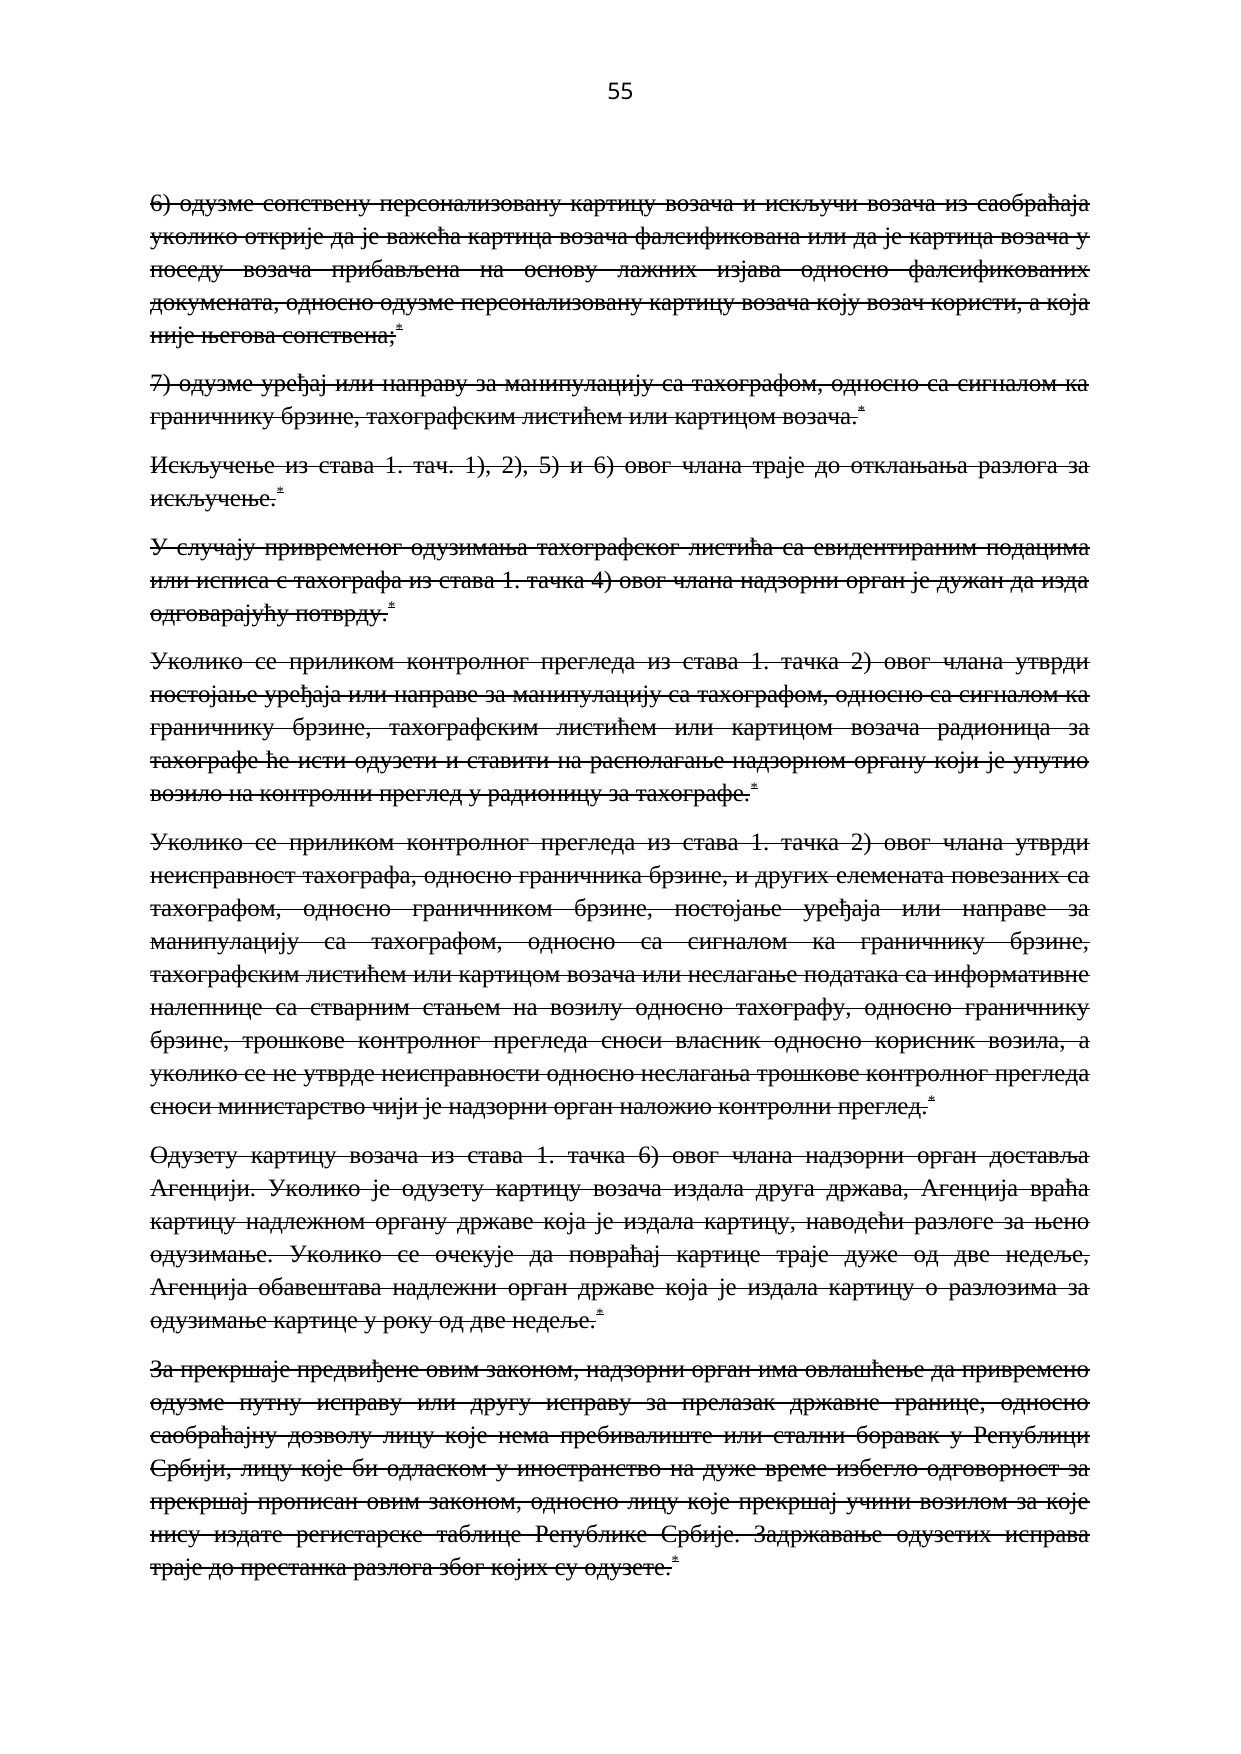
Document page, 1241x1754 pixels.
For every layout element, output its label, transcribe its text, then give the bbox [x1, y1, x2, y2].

text У случају привременог одузимања тахографског листића са евидентираним подацима или исписа с тахографа из става 1. тачка 4) овог члана надзорни орган је дужан да изда одговарајућу потврду.* [150, 549, 1090, 627]
text 6) одузме сопствену персонализовану картицу возача и искључи возача из саобраћаја уколико открије да је важећа картица возача фалсификована или да је картица возача у поседу возача прибављена на основу лажних изјава односно фалсификованих докумената, односно одузме персонализовану картицу возача коју возач користи, а која није његова сопствена;* [150, 238, 1090, 269]
text Одузету картицу возача из става 1. тачка 6) овог члана надзорни орган доставља Агенцији. Уколико је одузету картицу возача издала друга држава, Агенција враћа картицу надлежном органу државе која је издала картицу, наводећи разлоге за њено одузимање. Уколико се очекује да повраћај картице траје дуже од две недеље, Агенција обавештава надлежни орган државе која је издала картицу о разлозима за одузимање картице у року од две недеље.* [150, 1289, 1090, 1334]
text За прекршаје предвиђене овим законом, надзорни орган има овлашћење да привремено одузме путну исправу или другу исправу за прелазак државне границе, односно саобраћајну дозволу лицу које нема пребивалиште или стални боравак у Републици Србији, лицу које би одласком у иностранство на дуже време избегло одговорност за прекршај прописан овим законом, односно лицу које прекршај учини возилом за које нису издате регистарске таблице Републике Србије. Задржавање одузетих исправа траје до престанка разлога због којих су одузете.* [150, 1536, 1090, 1581]
text Одузету картицу возача из става 1. тачка 6) овог члана надзорни орган доставља Агенцији. Уколико је одузету картицу возача издала друга држава, Агенција враћа картицу надлежном органу државе која је издала картицу, наводећи разлоге за њено одузимање. Уколико се очекује да повраћај картице траје дуже од две недеље, Агенција обавештава надлежни орган државе која је издала картицу о разлозима за одузимање картице у року од две недеље.* [150, 1223, 1090, 1255]
text 6) одузме сопствену персонализовану картицу возача и искључи возача из саобраћаја уколико открије да је важећа картица возача фалсификована или да је картица возача у поседу возача прибављена на основу лажних изјава односно фалсификованих докумената, односно одузме персонализовану картицу возача коју возач користи, а која није његова сопствена;* [150, 271, 1090, 302]
text 6) одузме сопствену персонализовану картицу возача и искључи возача из саобраћаја уколико открије да је важећа картица возача фалсификована или да је картица возача у поседу возача прибављена на основу лажних изјава односно фалсификованих докумената, односно одузме персонализовану картицу возача коју возач користи, а која није његова сопствена;* [150, 205, 1090, 236]
text Одузету картицу возача из става 1. тачка 6) овог члана надзорни орган доставља Агенцији. Уколико је одузету картицу возача издала друга држава, Агенција враћа картицу надлежном органу државе која је издала картицу, наводећи разлоге за њено одузимање. Уколико се очекује да повраћај картице траје дуже од две недеље, Агенција обавештава надлежни орган државе која је издала картицу о разлозима за одузимање картице у року од две недеље.* [150, 1256, 1090, 1288]
text Искључење из става 1. тач. 1), 2), 5) и 6) овог члана траје до отклањања разлога за искључење.* [150, 467, 1090, 512]
text 6) одузме сопствену персонализовану картицу возача и искључи возача из саобраћаја уколико открије да је важећа картица возача фалсификована или да је картица возача у поседу возача прибављена на основу лажних изјава односно фалсификованих докумената, односно одузме персонализовану картицу возача коју возач користи, а која није његова сопствена;* [150, 304, 1090, 348]
text Уколико се приликом контролног прегледа из става 1. тачка 2) овог члана утврди постојање уређаја или направе за манипулацију са тахографом, односно са сигналом ка граничнику брзине, тахографским листићем или картицом возача радионица за тахографе ће исти одузети и ставити на располагање надзорном органу који је упутио возило на контролни преглед у радионицу за тахографе.* [150, 729, 1090, 807]
text Одузету картицу возача из става 1. тачка 6) овог члана надзорни орган доставља Агенцији. Уколико је одузету картицу возача издала друга држава, Агенција враћа картицу надлежном органу државе која је издала картицу, наводећи разлоге за њено одузимање. Уколико се очекује да повраћај картице траје дуже од две недеље, Агенција обавештава надлежни орган државе која је издала картицу о разлозима за одузимање картице у року од две недеље.* [150, 1157, 1090, 1189]
text Уколико се приликом контролног прегледа из става 1. тачка 2) овог члана утврди постојање уређаја или направе за манипулацију са тахографом, односно са сигналом ка граничнику брзине, тахографским листићем или картицом возача радионица за тахографе ће исти одузети и ставити на располагање надзорном органу који је упутио возило на контролни преглед у радионицу за тахографе.* [150, 697, 1090, 728]
text Уколико се приликом контролног прегледа из става 1. тачка 2) овог члана утврди неисправност тахографа, односно граничника брзине, и других елемената повезаних са тахографом, односно граничником брзине, постојање уређаја или направе за манипулацију са тахографом, односно са сигналом ка граничнику брзине, тахографским листићем или картицом возача или неслагање података са информативне налепнице са стварним стањем на возилу односно тахографу, односно граничнику брзине, трошкове контролног прегледа сноси власник односно корисник возила, а уколико се не утврде неисправности односно неслагања трошкове контролног прегледа сноси министарство чији је надзорни орган наложио контролни преглед.* [150, 1075, 1090, 1120]
text 7) одузме уређај или направу за манипулацију са тахографом, односно са сигналом ка граничнику брзине, тахографским листићем или картицом возача.* [150, 368, 1090, 430]
text У случају привременог одузимања тахографског листића са евидентираним подацима или исписа с тахографа из става 1. тачка 4) овог члана надзорни орган је дужан да изда одговарајућу потврду.* [150, 532, 1090, 547]
text Уколико се приликом контролног прегледа из става 1. тачка 2) овог члана утврди постојање уређаја или направе за манипулацију са тахографом, односно са сигналом ка граничнику брзине, тахографским листићем или картицом возача радионица за тахографе ће исти одузети и ставити на располагање надзорном органу који је упутио возило на контролни преглед у радионицу за тахографе.* [150, 663, 1090, 695]
text Искључење из става 1. тач. 1), 2), 5) и 6) овог члана траје до отклањања разлога за искључење.* [150, 450, 1090, 466]
text Одузету картицу возача из става 1. тачка 6) овог члана надзорни орган доставља Агенцији. Уколико је одузету картицу возача издала друга држава, Агенција враћа картицу надлежном органу државе која је издала картицу, наводећи разлоге за њено одузимање. Уколико се очекује да повраћај картице траје дуже од две недеље, Агенција обавештава надлежни орган државе која је издала картицу о разлозима за одузимање картице у року од две недеље.* [150, 1190, 1090, 1222]
